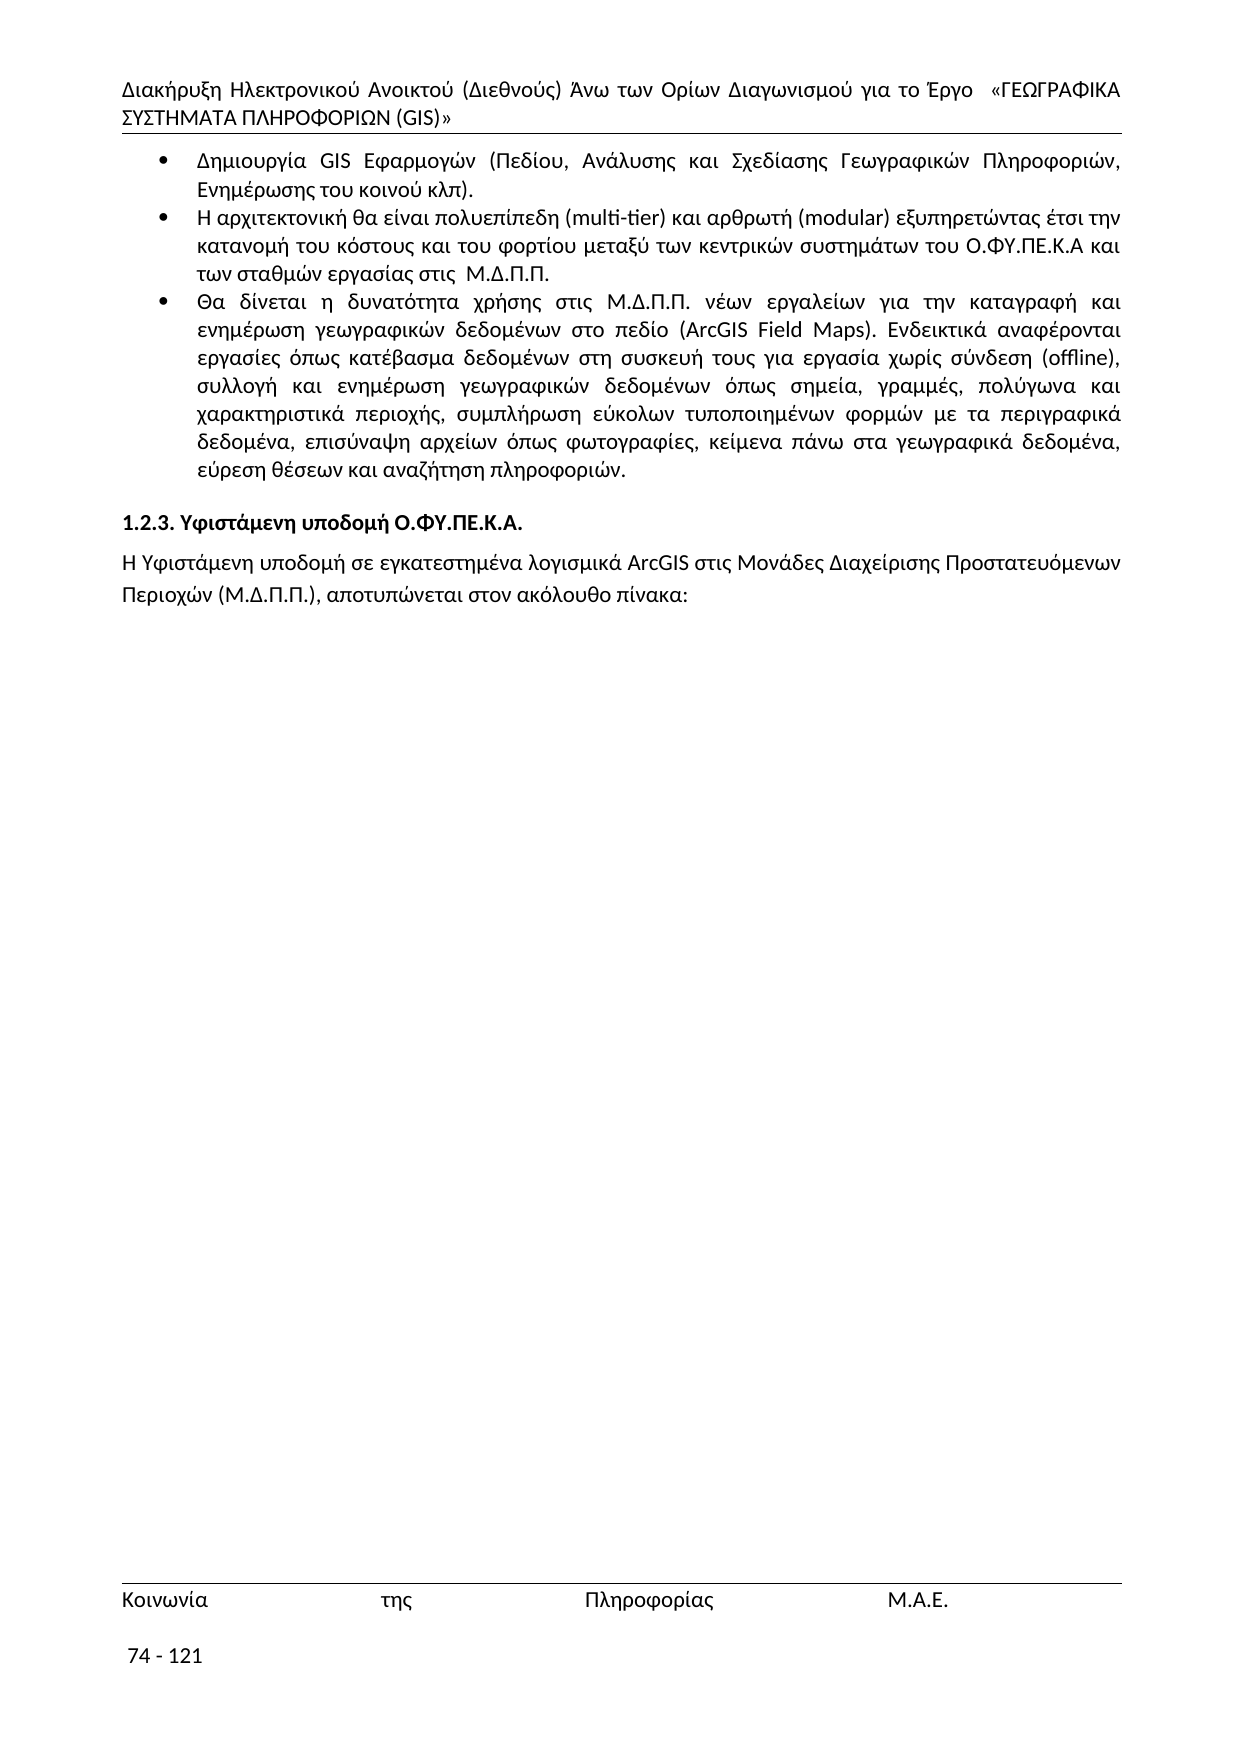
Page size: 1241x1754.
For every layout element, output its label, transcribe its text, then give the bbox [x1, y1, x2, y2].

subtitle 1.2.3. Υφιστάμενη υποδομή Ο.ΦΥ.ΠΕ.Κ.Α. [122, 508, 1122, 536]
list Δημιουργία GIS Εφαρμογών (Πεδίου, Ανάλυσης και Σχεδίασης Γεωγραφικών Πληροφοριών, Ενημέρωσης του κοινού κλπ). [159, 147, 1122, 203]
list Θα δίνεται η δυνατότητα χρήσης στις Μ.Δ.Π.Π. νέων εργαλείων για την καταγραφή και ενημέρωση γεωγραφικών δεδομένων στο πεδίο (ArcGIS Field Maps). Ενδεικτικά αναφέρονται εργασίες όπως κατέβασμα δεδομένων στη συσκευή τους για εργασία χωρίς σύνδεση (offline), συλλογή και ενημέρωση γεωγραφικών δεδομένων όπως σημεία, γραμμές, πολύγωνα και χαρακτηριστικά περιοχής, συμπλήρωση εύκολων τυποποιημένων φορμών με τα περιγραφικά δεδομένα, επισύναψη αρχείων όπως φωτογραφίες, κείμενα πάνω στα γεωγραφικά δεδομένα, εύρεση θέσεων και αναζήτηση πληροφοριών. [159, 287, 1122, 483]
text Η Υφιστάμενη υποδομή σε εγκατεστημένα λογισμικά ArcGIS στις Μονάδες Διαχείρισης Προστατευόμενων Περιοχών (Μ.Δ.Π.Π.), αποτυπώνεται στον ακόλουθο πίνακα: [122, 548, 1122, 609]
list Η αρχιτεκτονική θα είναι πολυεπίπεδη (multi-tier) και αρθρωτή (modular) εξυπηρετώντας έτσι την κατανομή του κόστους και του φορτίου μεταξύ των κεντρικών συστημάτων του Ο.ΦΥ.ΠΕ.Κ.Α και των σταθμών εργασίας στις Μ.Δ.Π.Π. [159, 203, 1122, 287]
